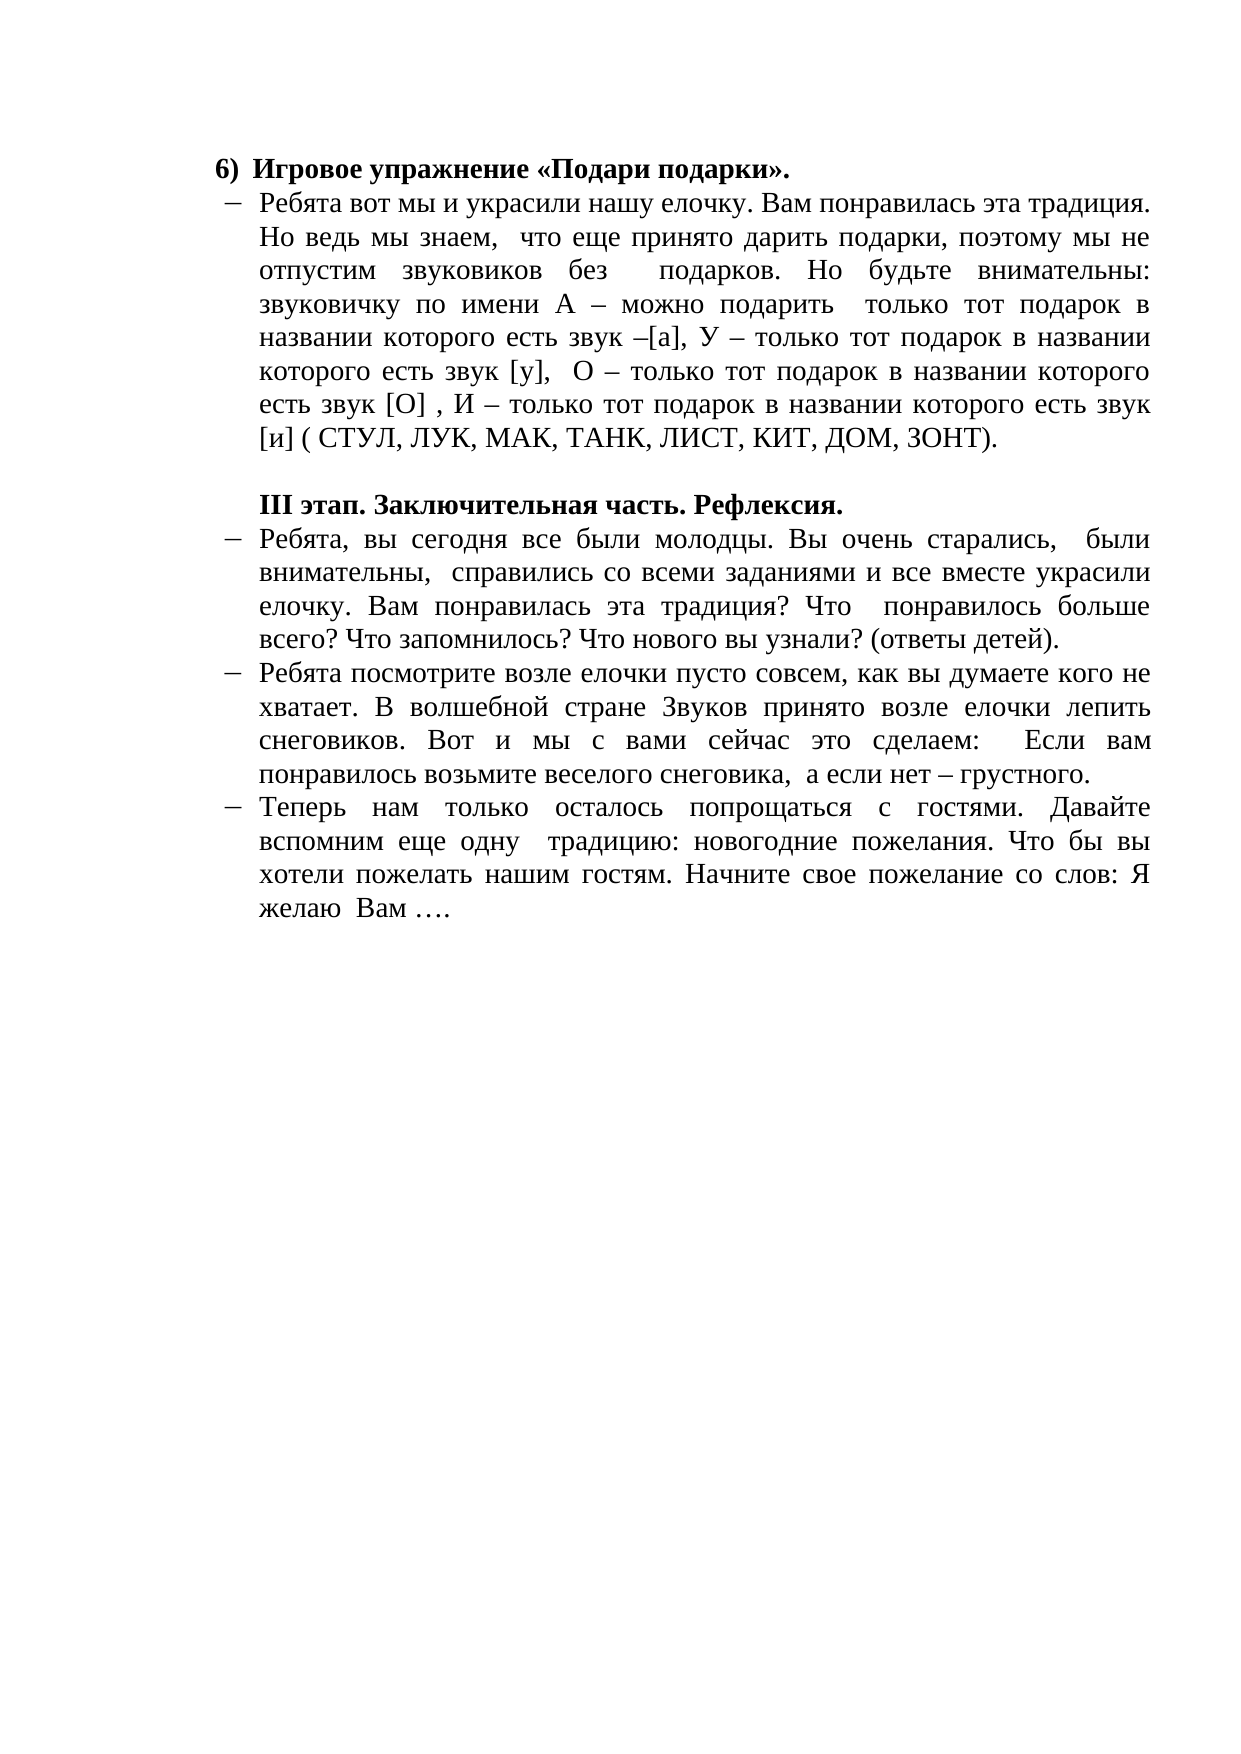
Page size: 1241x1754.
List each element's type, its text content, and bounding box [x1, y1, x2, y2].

list Ребята вот мы и украсили нашу елочку. Вам понравилась эта традиция. Но ведь мы знаем, что еще принято дарить подарки, поэтому мы не отпустим звуковиков без подарков. Но будьте внимательны: звуковичку по имени А – можно подарить только тот подарок в названии которого есть звук –[а], У – только тот подарок в названии которого есть звук [у], О – только тот подарок в названии которого есть звук [О] , И – только тот подарок в названии которого есть звук [и] ( СТУЛ, ЛУК, МАК, ТАНК, ЛИСТ, КИТ, ДОМ, ЗОНТ). [221, 185, 1152, 454]
list Игровое упражнение «Подари подарки». [215, 152, 1152, 185]
list Ребята посмотрите возле елочки пусто совсем, как вы думаете кого не хватает. В волшебной стране Звуков принято возле елочки лепить снеговиков. Вот и мы с вами сейчас это сделаем: Если вам понравилось возьмите веселого снеговика, а если нет – грустного. [221, 655, 1152, 789]
list Теперь нам только осталось попрощаться с гостями. Давайте вспомним еще одну традицию: новогодние пожелания. Что бы вы хотели пожелать нашим гостям. Начните свое пожелание со слов: Я желаю Вам …. [221, 789, 1152, 923]
list Ребята, вы сегодня все были молодцы. Вы очень старались, были внимательны, справились со всеми заданиями и все вместе украсили елочку. Вам понравилась эта традиция? Что понравилось больше всего? Что запомнилось? Что нового вы узнали? (ответы детей). [221, 521, 1152, 655]
list III этап. Заключительная часть. Рефлексия. [259, 487, 1152, 521]
